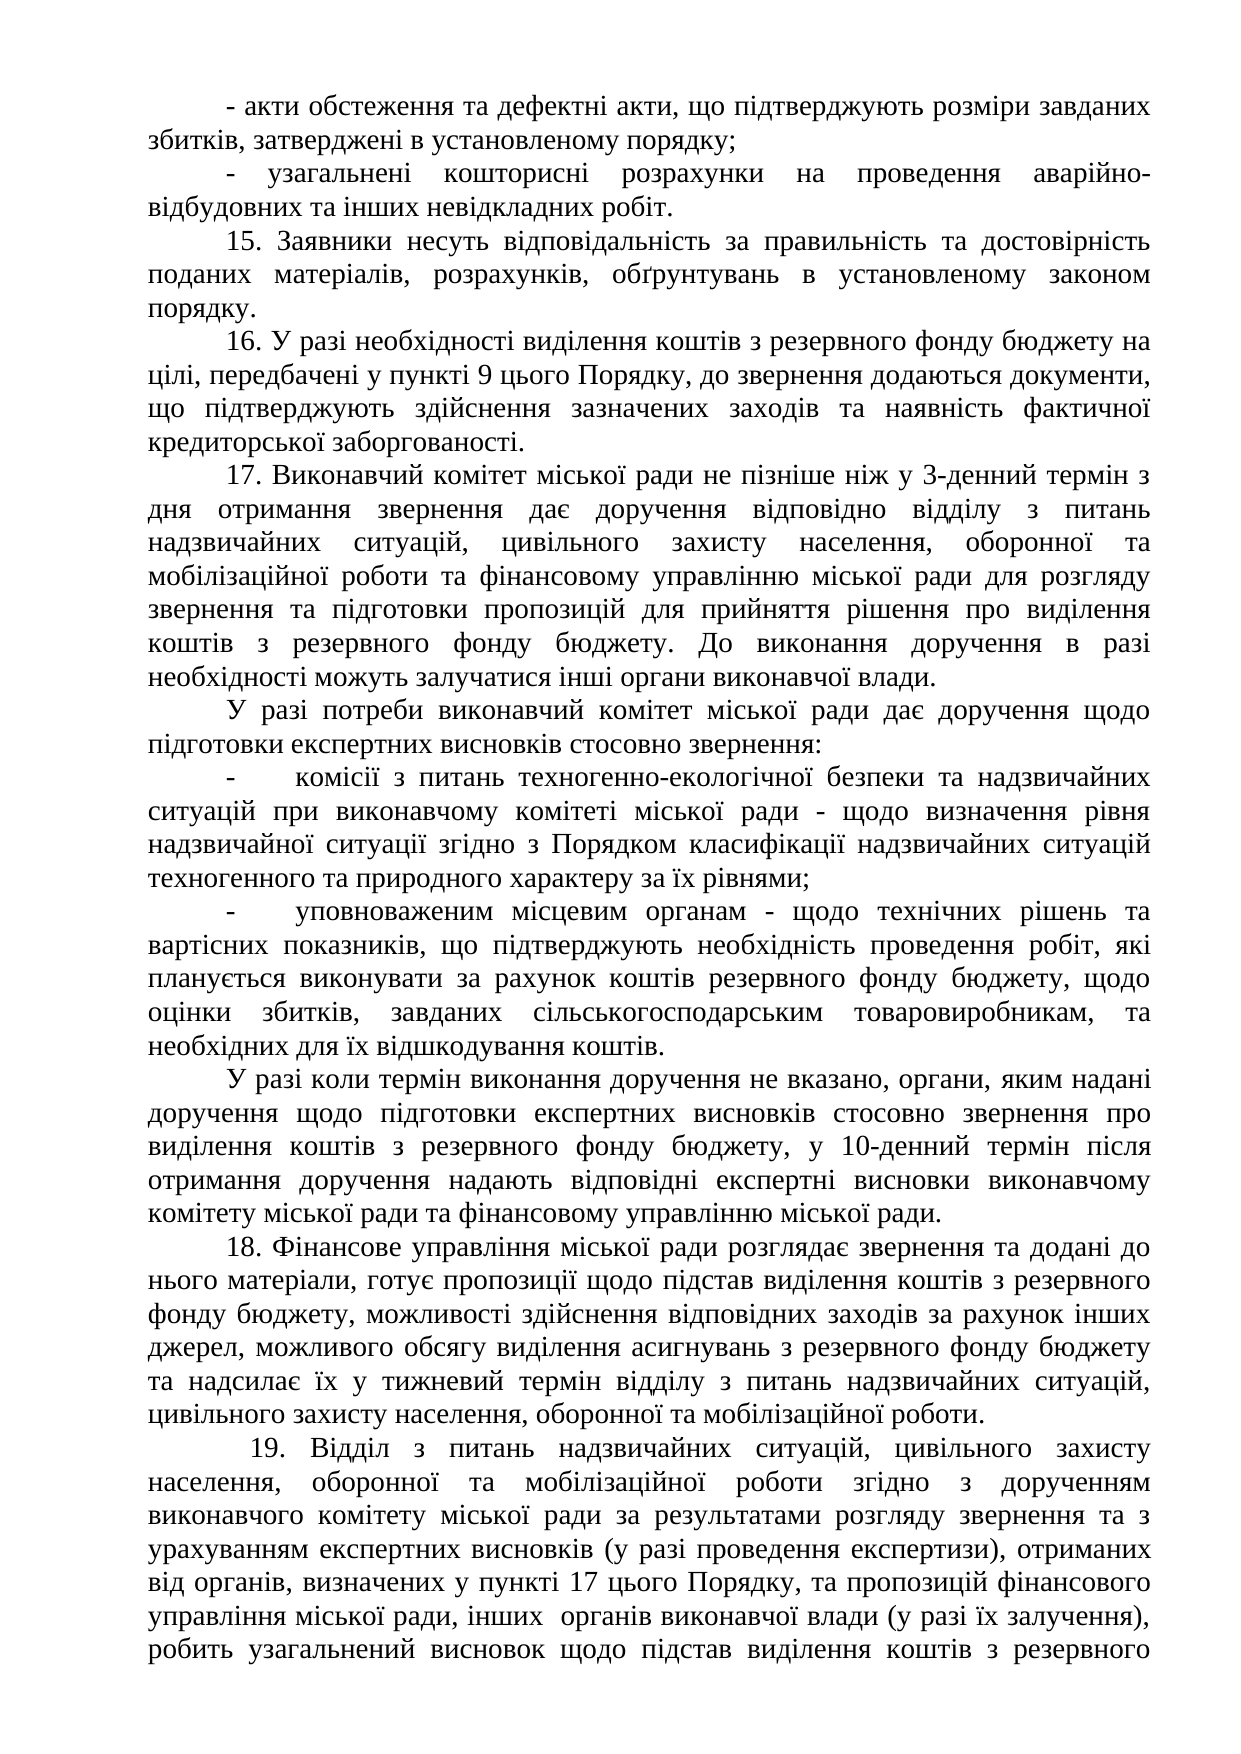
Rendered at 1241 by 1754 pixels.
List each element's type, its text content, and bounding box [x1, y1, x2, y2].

text - акти обстеження та дефектні акти, що підтверджують розміри завданих збитків, затверджені в установленому порядку; [148, 88, 1152, 156]
list уповноваженим місцевим органам - щодо технічних рішень та вартісних показників, що підтверджують необхідність проведення робіт, які планується виконувати за рахунок коштів резервного фонду бюджету, щодо оцінки збитків, завданих сільськогосподарським товаровиробникам, та необхідних для їх відшкодування коштів. [148, 893, 1152, 1061]
text 15. Заявники несуть відповідальність за правильність та достовірність поданих матеріалів, розрахунків, обґрунтувань в установленому законом порядку. [148, 223, 1152, 323]
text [148, 1430, 1152, 1665]
text 18. Фінансове управління міської ради розглядає звернення та додані до нього матеріали, готує пропозиції щодо підстав виділення коштів з резервного фонду бюджету, можливості здійснення відповідних заходів за рахунок інших джерел, можливого обсягу виділення асигнувань з резервного фонду бюджету та надсилає їх у тижневий термін відділу з питань надзвичайних ситуацій, цивільного захисту населення, оборонної та мобілізаційної роботи. [148, 1229, 1152, 1430]
text - узагальнені кошторисні розрахунки на проведення аварійно-відбудовних та інших невідкладних робіт. [148, 156, 1152, 223]
text 17. Виконавчий комітет міської ради не пізніше ніж у 3-денний термін з дня отримання звернення дає доручення відповідно відділу з питань надзвичайних ситуацій, цивільного захисту населення, оборонної та мобілізаційної роботи та фінансовому управлінню міської ради для розгляду звернення та підготовки пропозицій для прийняття рішення про виділення коштів з резервного фонду бюджету. До виконання доручення в разі необхідності можуть залучатися інші органи виконавчої влади. [148, 457, 1152, 692]
text У разі потреби виконавчий комітет міської ради дає доручення щодо підготовки експертних висновків стосовно звернення: [148, 692, 1152, 759]
list комісії з питань техногенно-екологічної безпеки та надзвичайних ситуацій при виконавчому комітеті міської ради - щодо визначення рівня надзвичайної ситуації згідно з Порядком класифікації надзвичайних ситуацій техногенного та природного характеру за їх рівнями; [148, 759, 1152, 893]
text 16. У разі необхідності виділення коштів з резервного фонду бюджету на цілі, передбачені у пункті 9 цього Порядку, до звернення додаються документи, що підтверджують здійснення зазначених заходів та наявність фактичної кредиторської заборгованості. [148, 323, 1152, 457]
text У разі коли термін виконання доручення не вказано, органи, яким надані доручення щодо підготовки експертних висновків стосовно звернення про виділення коштів з резервного фонду бюджету, у 10-денний термін після отримання доручення надають відповідні експертні висновки виконавчому комітету міської ради та фінансовому управлінню міської ради. [148, 1061, 1152, 1229]
